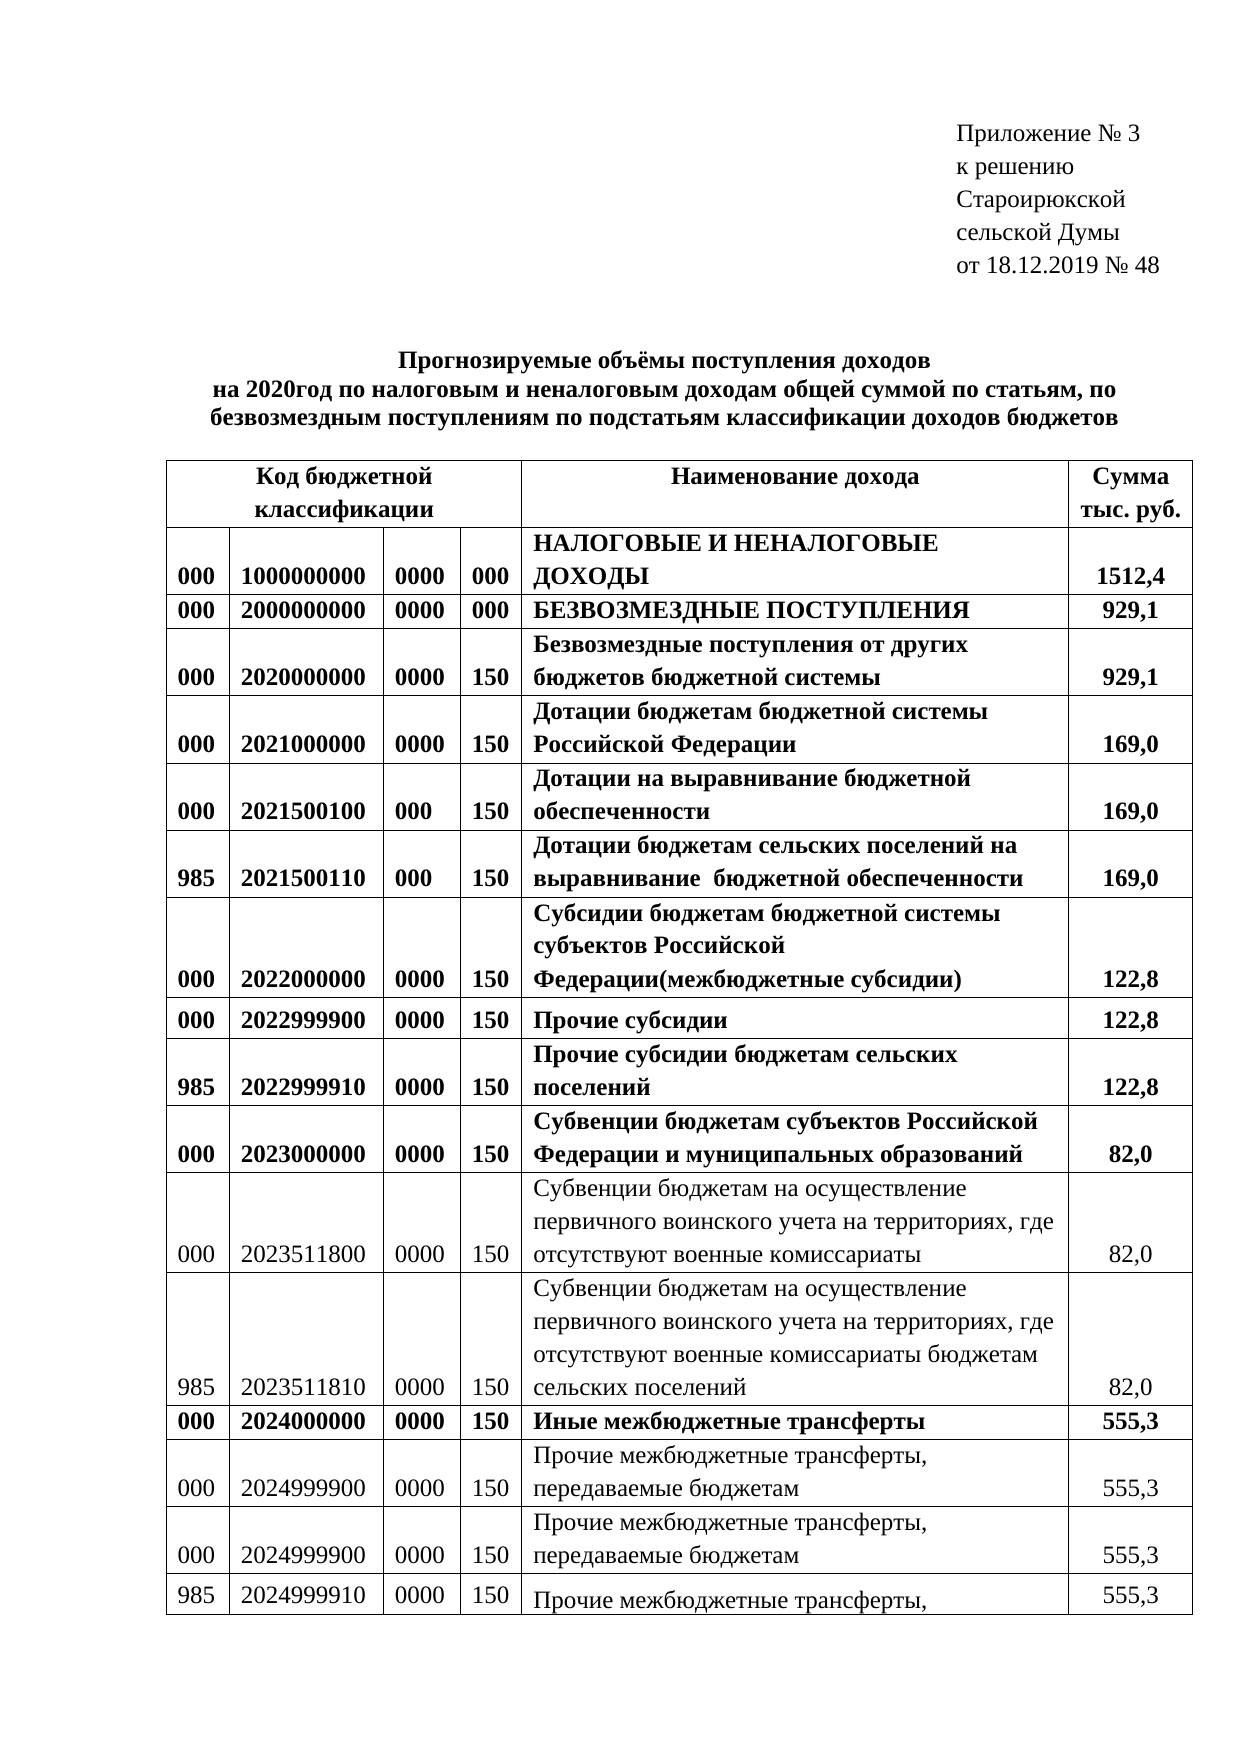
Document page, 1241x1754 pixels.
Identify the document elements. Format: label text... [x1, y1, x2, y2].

table_cell 0000 [384, 595, 460, 628]
table_cell 169,0 [1069, 764, 1192, 829]
table_cell 150 [461, 1039, 521, 1105]
table_cell Субвенции бюджетам на осуществление первичного воинского учета на территориях, где отсутствуют военные комиссариаты [522, 1173, 1068, 1272]
table_cell 82,0 [1069, 1173, 1192, 1272]
table_cell 0000 [384, 528, 460, 594]
table_cell Субвенции бюджетам субъектов Российской Федерации и муниципальных образований [522, 1106, 1068, 1172]
table_cell 2024999900 [230, 1440, 383, 1506]
table_cell 122,8 [1069, 1039, 1192, 1105]
table_cell 000 [384, 831, 460, 897]
table_cell 0000 [384, 1039, 460, 1105]
table_cell 169,0 [1069, 696, 1192, 762]
table_cell 555,3 [1069, 1507, 1192, 1573]
table_cell 0000 [384, 629, 460, 695]
table_cell 000 [167, 528, 229, 594]
table_cell 82,0 [1069, 1106, 1192, 1172]
table_cell 2020000000 [230, 629, 383, 695]
table_cell 985 [167, 1273, 229, 1405]
table_cell 2022999900 [230, 998, 383, 1038]
text на 2020год по налоговым и неналоговым доходам общей суммой по статьям, по безвозмездным поступлениям по подстатьям классификации доходов бюджетов [177, 374, 1152, 431]
table_cell 150 [461, 1106, 521, 1172]
table_cell 000 [167, 1173, 229, 1272]
table_cell 0000 [384, 1574, 460, 1613]
table_cell 1000000000 [230, 528, 383, 594]
table_cell 0000 [384, 1273, 460, 1405]
table_cell 1512,4 [1069, 528, 1192, 594]
table_cell 929,1 [1069, 629, 1192, 695]
table_cell 555,3 [1069, 1440, 1192, 1506]
table_cell 985 [167, 831, 229, 897]
table_cell Дотации на выравнивание бюджетной обеспеченности [522, 764, 1068, 829]
table_cell 150 [461, 998, 521, 1038]
table_cell 000 [167, 898, 229, 997]
table_cell 122,8 [1069, 998, 1192, 1038]
table_cell Прочие межбюджетные трансферты, передаваемые бюджетам [522, 1507, 1068, 1573]
table_cell 2021500100 [230, 764, 383, 829]
table_cell 000 [167, 696, 229, 762]
table_cell 150 [461, 629, 521, 695]
table_cell 985 [167, 1039, 229, 1105]
table_cell Дотации бюджетам бюджетной системы Российской Федерации [522, 696, 1068, 762]
table_cell 2022999910 [230, 1039, 383, 1105]
table_cell 000 [167, 1106, 229, 1172]
table_cell 000 [167, 1440, 229, 1506]
table_cell 82,0 [1069, 1273, 1192, 1405]
table_cell 000 [167, 595, 229, 628]
table_header Приложение № 3 к решению Староирюкской сельской Думы от 18.12.2019 № 48 [945, 118, 1207, 316]
table_cell 000 [384, 764, 460, 829]
table_cell 150 [461, 831, 521, 897]
table_cell 2023511800 [230, 1173, 383, 1272]
table_header Сумма тыс. руб. [1069, 461, 1192, 527]
table_cell 929,1 [1069, 595, 1192, 628]
table_cell 0000 [384, 1106, 460, 1172]
table_cell 2023511810 [230, 1273, 383, 1405]
table_cell 000 [461, 595, 521, 628]
table_cell 985 [167, 1574, 229, 1613]
table_cell 000 [167, 1507, 229, 1573]
table_cell БЕЗВОЗМЕЗДНЫЕ ПОСТУПЛЕНИЯ [522, 595, 1068, 628]
table_cell 0000 [384, 1173, 460, 1272]
table_cell 150 [461, 1273, 521, 1405]
table_cell 2023000000 [230, 1106, 383, 1172]
table_cell Прочие субсидии [522, 998, 1068, 1038]
table_cell 2022000000 [230, 898, 383, 997]
table_cell Прочие субсидии бюджетам сельских поселений [522, 1039, 1068, 1105]
table_cell 2021500110 [230, 831, 383, 897]
table_cell 0000 [384, 696, 460, 762]
table_cell 000 [461, 528, 521, 594]
table_cell 150 [461, 1507, 521, 1573]
table_cell Дотации бюджетам сельских поселений на выравнивание бюджетной обеспеченности [522, 831, 1068, 897]
table_cell 150 [461, 1406, 521, 1439]
table_cell 169,0 [1069, 831, 1192, 897]
table_cell Безвозмездные поступления от других бюджетов бюджетной системы [522, 629, 1068, 695]
table_cell 0000 [384, 1440, 460, 1506]
table_cell 0000 [384, 1406, 460, 1439]
table_cell 122,8 [1069, 898, 1192, 997]
table_cell 555,3 [1069, 1574, 1192, 1613]
table_cell 0000 [384, 898, 460, 997]
table_cell 2024999900 [230, 1507, 383, 1573]
table_cell 0000 [384, 998, 460, 1038]
table_cell 150 [461, 1440, 521, 1506]
table_cell 150 [461, 764, 521, 829]
table_cell Субсидии бюджетам бюджетной системы субъектов Российской Федерации(межбюджетные субсидии) [522, 898, 1068, 997]
table_cell 000 [167, 764, 229, 829]
table_cell 555,3 [1069, 1406, 1192, 1439]
table_cell 150 [461, 696, 521, 762]
table_cell 000 [167, 629, 229, 695]
table_cell 0000 [384, 1507, 460, 1573]
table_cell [522, 1574, 1068, 1613]
table_cell Иные межбюджетные трансферты [522, 1406, 1068, 1439]
table_cell 000 [167, 1406, 229, 1439]
text Прогнозируемые объёмы поступления доходов [177, 345, 1152, 374]
table_cell 150 [461, 1574, 521, 1613]
table_cell Прочие межбюджетные трансферты, передаваемые бюджетам [522, 1440, 1068, 1506]
table_cell НАЛОГОВЫЕ И НЕНАЛОГОВЫЕ ДОХОДЫ [522, 528, 1068, 594]
table_cell 000 [167, 998, 229, 1038]
table_header Наименование дохода [522, 461, 1068, 527]
table_cell 2024000000 [230, 1406, 383, 1439]
table_cell 2000000000 [230, 595, 383, 628]
table_cell 150 [461, 898, 521, 997]
table_cell 2024999910 [230, 1574, 383, 1613]
table_cell 150 [461, 1173, 521, 1272]
table_cell 2021000000 [230, 696, 383, 762]
table_cell Субвенции бюджетам на осуществление первичного воинского учета на территориях, где отсутствуют военные комиссариаты бюджетам сельских поселений [522, 1273, 1068, 1405]
table_header Код бюджетной классификации [167, 461, 521, 527]
